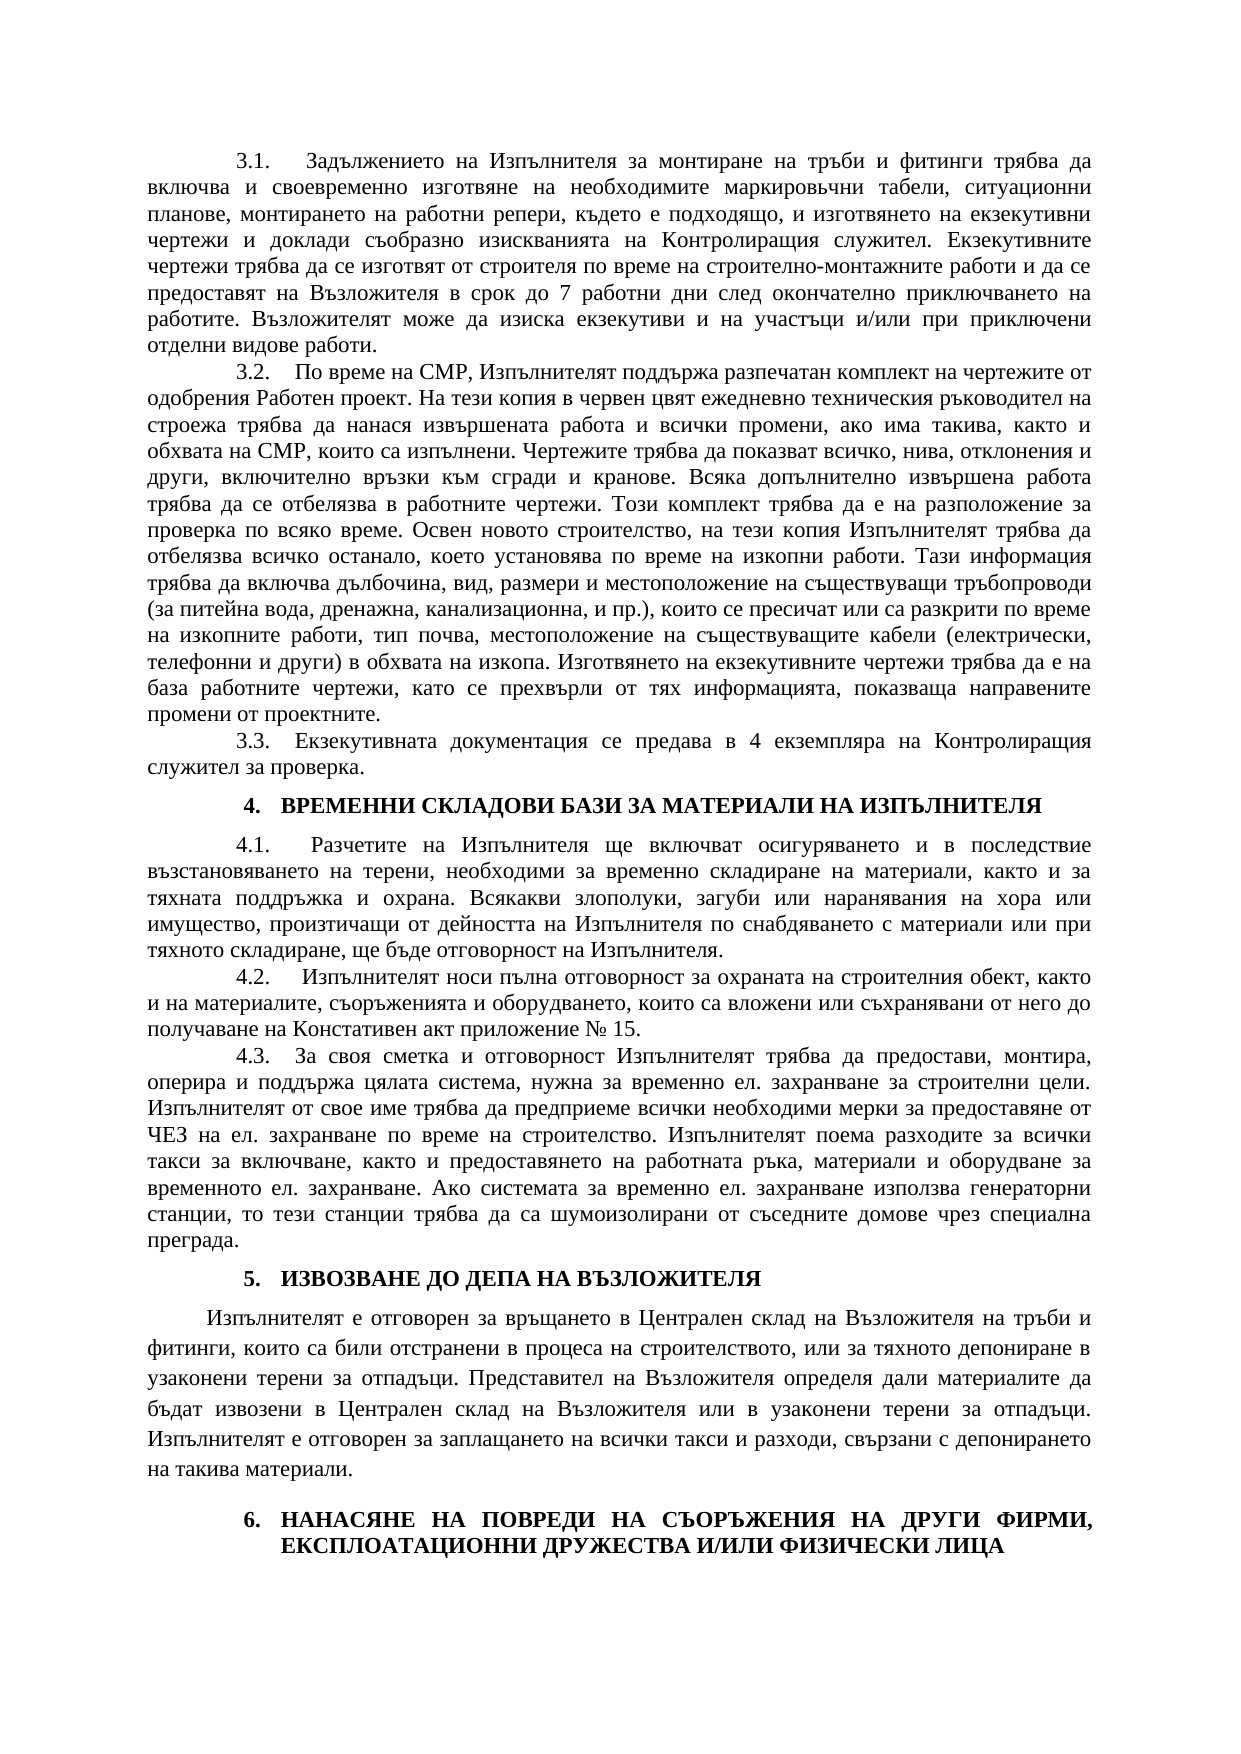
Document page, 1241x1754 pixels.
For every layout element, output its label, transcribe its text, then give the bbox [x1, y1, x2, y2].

text Изпълнителят е отговорен за връщането в Централен склад на Възложителя на тръби и фитинги, които са били отстранени в процеса на строителството, или за тяхното депониране в узаконени терени за отпадъци. Представител на Възложителя определя дали материалите да бъдат извозени в Централен склад на Възложителя или в узаконени терени за отпадъци. Изпълнителят е отговорен за заплащането на всички такси и разходи, свързани с депонирането на такива материали. [147, 1304, 1093, 1481]
list Екзекутивната документация се предава в 4 екземпляра на Контролиращия служител за проверка. [147, 727, 1093, 779]
list За своя сметка и отговорност Изпълнителят трябва да предостави, монтира, оперира и поддържа цялата система, нужна за временно ел. захранване за строителни цели. Изпълнителят от свое име трябва да предприеме всички необходими мерки за предоставяне от ЧЕЗ на ел. захранване по време на строителство. Изпълнителят поема разходите за всички такси за включване, както и предоставянето на работната ръка, материали и оборудване за временното ел. захранване. Ако системата за временно ел. захранване използва генераторни станции, то тези станции трябва да са шумоизолирани от съседните домове чрез специална преграда. [147, 1042, 1093, 1253]
list По време на СМР, Изпълнителят поддържа разпечатан комплект на чертежите от одобрения Работен проект. На тези копия в червен цвят ежедневно техническия ръководител на строежа трябва да нанася извършената работа и всички промени, ако има такива, както и обхвата на СМР, които са изпълнени. Чертежите трябва да показват всичко, нива, отклонения и други, включително връзки към сгради и кранове. Всяка допълнително извършена работа трябва да се отбелязва в работните чертежи. Този комплект трябва да е на разположение за проверка по всяко време. Освен новото строителство, на тези копия Изпълнителят трябва да отбелязва всичко останало, което установява по време на изкопни работи. Тази информация трябва да включва дълбочина, вид, размери и местоположение на съществуващи тръбопроводи (за питейна вода, дренажна, канализационна, и пр.), които се пресичат или са разкрити по време на изкопните работи, тип почва, местоположение на съществуващите кабели (електрически, телефонни и други) в обхвата на изкопа. Изготвянето на екзекутивните чертежи трябва да е на база работните чертежи, като се прехвърли от тях информацията, показваща направените промени от проектните. [147, 358, 1093, 727]
list Разчетите на Изпълнителя ще включват осигуряването и в последствие възстановяването на терени, необходими за временно складиране на материали, както и за тяхната поддръжка и охрана. Всякакви злополуки, загуби или наранявания на хора или имущество, произтичащи от дейността на Изпълнителя по снабдяването с материали или при тяхното складиране, ще бъде отговорност на Изпълнителя. [147, 831, 1093, 963]
list ВРЕМЕННИ СКЛАДОВИ БАЗИ ЗА МАТЕРИАЛИ НА ИЗПЪЛНИТЕЛЯ [243, 792, 1093, 818]
list НАНАСЯНЕ НА ПОВРЕДИ НА СЪОРЪЖЕНИЯ НА ДРУГИ ФИРМИ, ЕКСПЛОАТАЦИОННИ ДРУЖЕСТВА И/ИЛИ ФИЗИЧЕСКИ ЛИЦА [243, 1506, 1093, 1559]
list ИЗВОЗВАНЕ ДО ДЕПА НА ВЪЗЛОЖИТЕЛЯ [243, 1265, 1093, 1291]
list Изпълнителят носи пълна отговорност за охраната на строителния обект, както и на материалите, съоръженията и оборудването, които са вложени или съхранявани от него до получаване на Констативен акт приложение № 15. [147, 963, 1093, 1042]
list Задължението на Изпълнителя за монтиране на тръби и фитинги трябва да включва и своевременно изготвяне на необходимите маркировьчни табели, ситуационни планове, монтирането на работни репери, където е подходящо, и изготвянето на екзекутивни чертежи и доклади съобразно изискванията на Контролиращия служител. Екзекутивните чертежи трябва да се изготвят от строителя по време на строително-монтажните работи и да се предоставят на Възложителя в срок до 7 работни дни след окончателно приключването на работите. Възложителят може да изиска екзекутиви и на участъци и/или при приключени отделни видове работи. [147, 147, 1093, 358]
